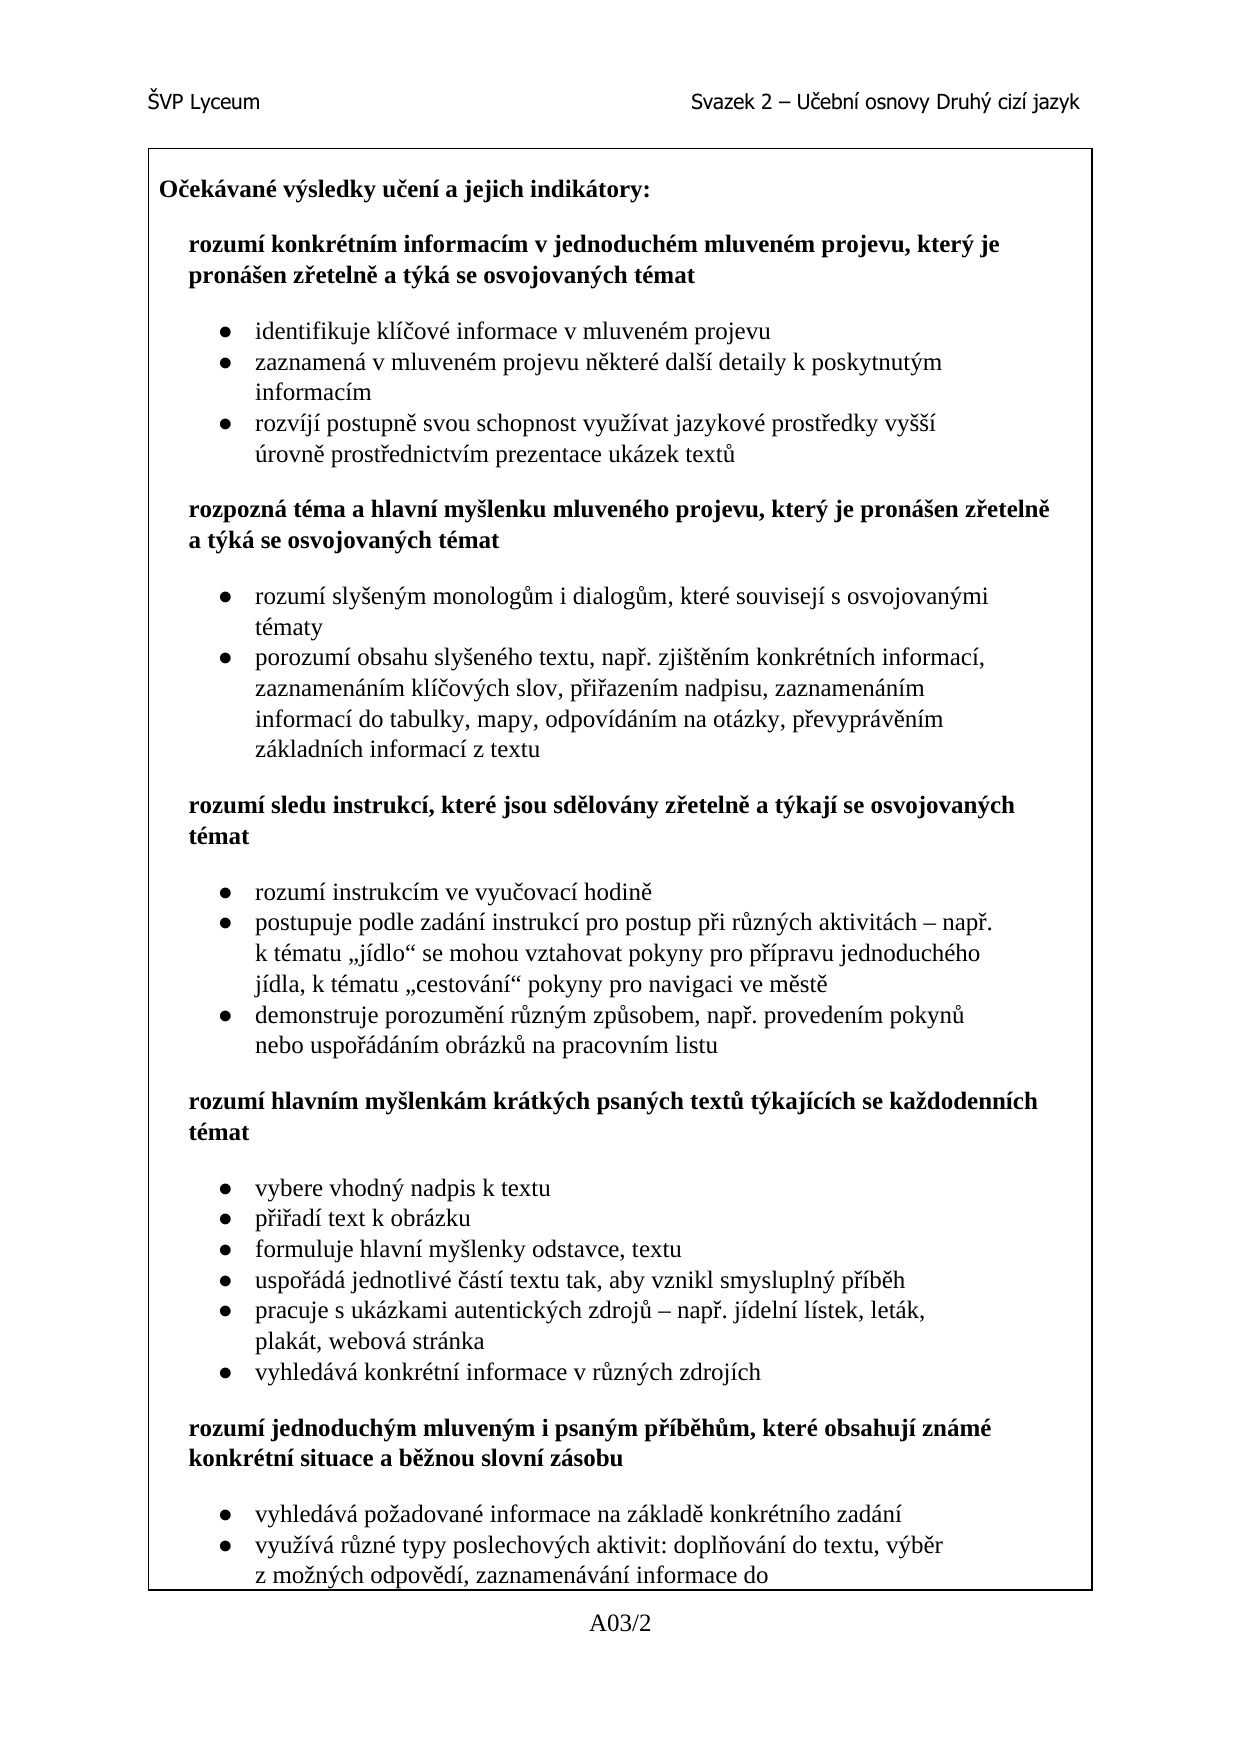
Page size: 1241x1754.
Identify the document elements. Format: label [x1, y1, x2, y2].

table_cell [149, 149, 1091, 1589]
